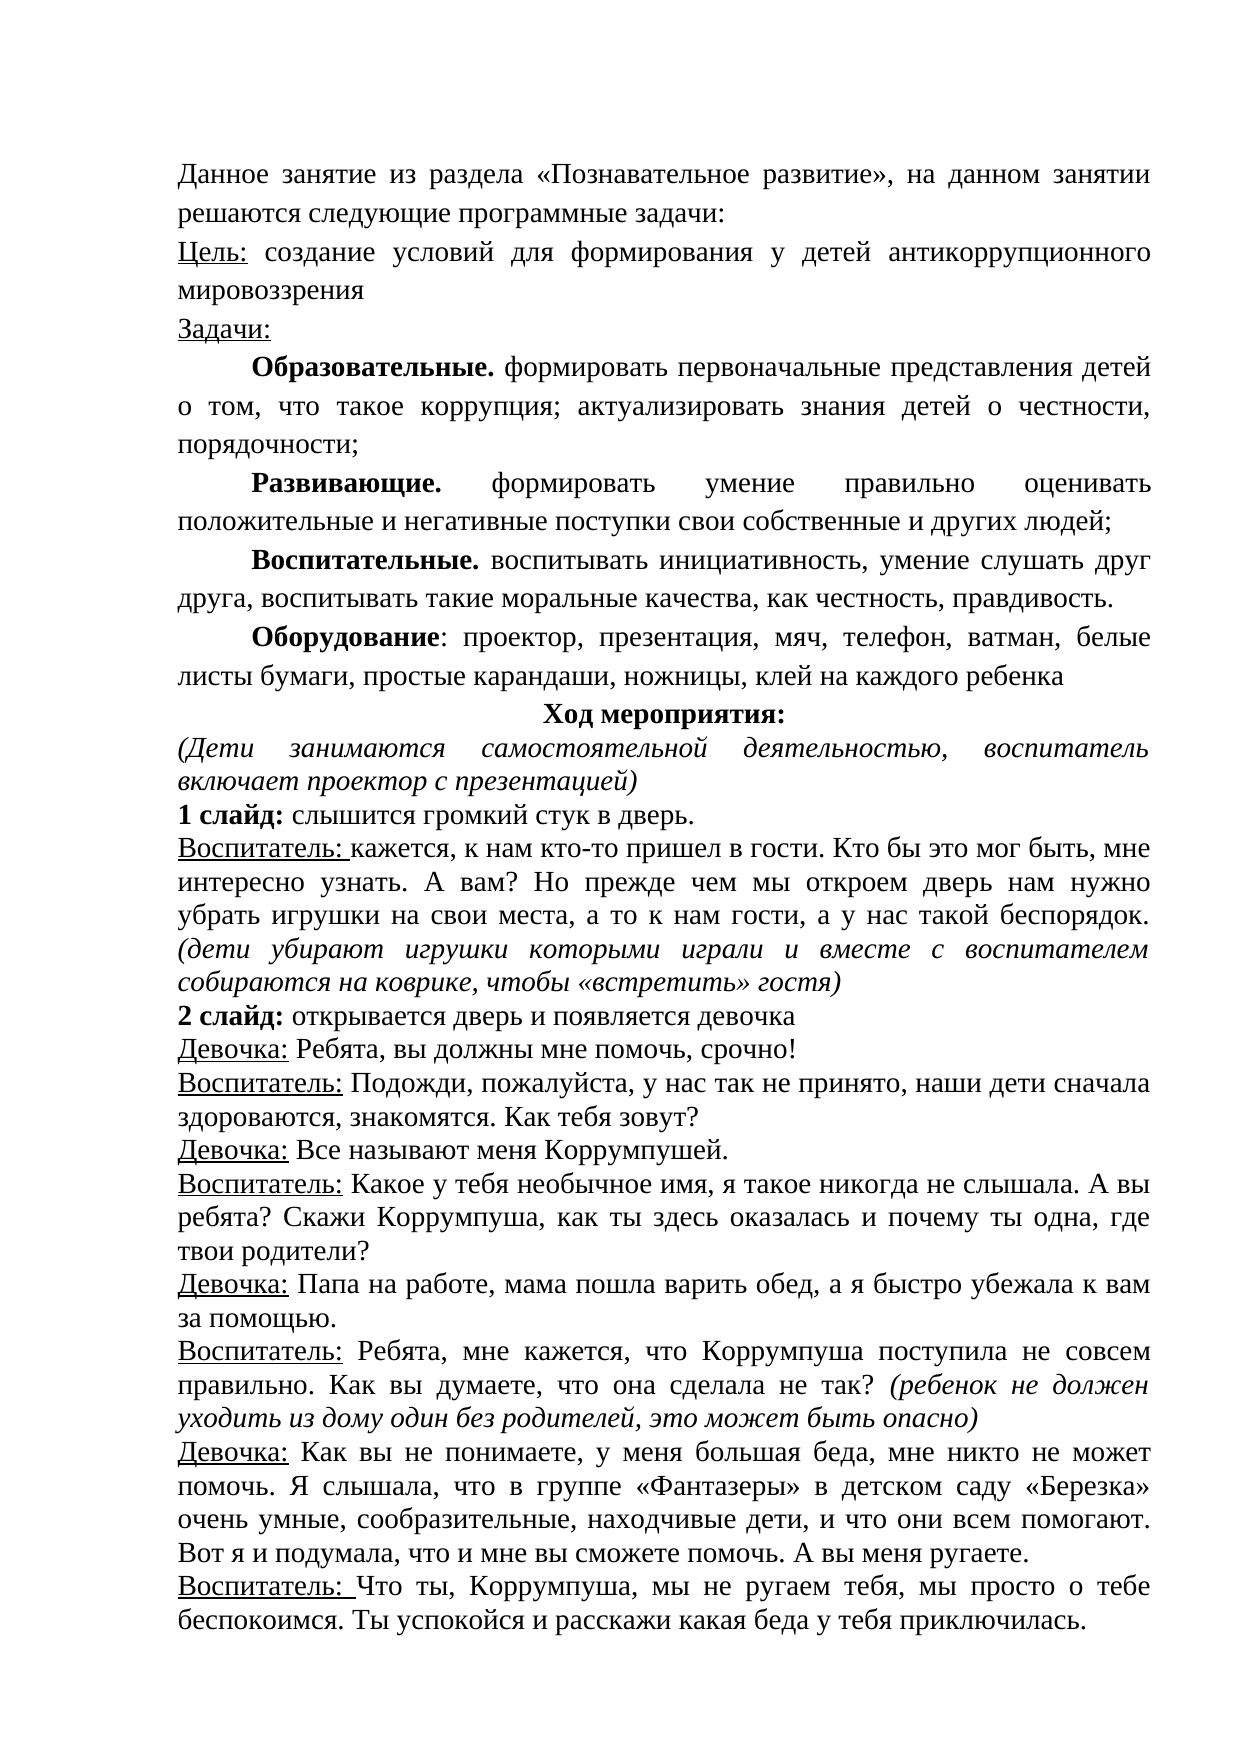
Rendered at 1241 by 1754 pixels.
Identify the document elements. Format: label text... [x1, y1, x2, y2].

text Образовательные. формировать первоначальные представления детей о том, что такое коррупция; актуализировать знания детей о честности, порядочности; [177, 349, 1152, 460]
text 2 слайд: открывается дверь и появляется девочка [177, 998, 1152, 1032]
text Воспитатель: Какое у тебя необычное имя, я такое никогда не слышала. А вы ребята? Скажи Коррумпуша, как ты здесь оказалась и почему ты одна, где твои родители? [177, 1166, 1152, 1266]
text Оборудование: проектор, презентация, мяч, телефон, ватман, белые листы бумаги, простые карандаши, ножницы, клей на каждого ребенка [177, 619, 1152, 691]
text Воспитатель: кажется, к нам кто-то пришел в гости. Кто бы это мог быть, мне интересно узнать. А вам? Но прежде чем мы откроем дверь нам нужно убрать игрушки на свои места, а то к нам гости, а у нас такой беспорядок. (дети убирают игрушки которыми играли и вместе с воспитателем собираются на коврике, чтобы «встретить» гостя) [177, 830, 1152, 998]
text Ход мероприятия: [177, 696, 1152, 730]
text Девочка: Все называют меня Коррумпушей. [177, 1132, 1152, 1166]
text Девочка: Как вы не понимаете, у меня большая беда, мне никто не может помочь. Я слышала, что в группе «Фантазеры» в детском саду «Березка» очень умные, сообразительные, находчивые дети, и что они всем помогают. Вот я и подумала, что и мне вы сможете помочь. А вы меня ругаете. [177, 1434, 1152, 1568]
text Развивающие. формировать умение правильно оценивать положительные и негативные поступки свои собственные и других людей; [177, 465, 1152, 537]
text Воспитатель: Ребята, мне кажется, что Коррумпуша поступила не совсем правильно. Как вы думаете, что она сделала не так? (ребенок не должен уходить из дому один без родителей, это может быть опасно) [177, 1333, 1152, 1434]
text Девочка: Папа на работе, мама пошла варить обед, а я быстро убежала к вам за помощью. [177, 1266, 1152, 1333]
text Девочка: Ребята, вы должны мне помочь, срочно! [177, 1032, 1152, 1065]
text Воспитатель: Подожди, пожалуйста, у нас так не принято, наши дети сначала здороваются, знакомятся. Как тебя зовут? [177, 1065, 1152, 1132]
text Воспитательные. воспитывать инициативность, умение слушать друг друга, воспитывать такие моральные качества, как честность, правдивость. [177, 542, 1152, 614]
text (Дети занимаются самостоятельной деятельностью, воспитатель включает проектор с презентацией) [177, 730, 1152, 797]
text Задачи: [177, 311, 1152, 344]
text Данное занятие из раздела «Познавательное развитие», на данном занятии решаются следующие программные задачи: [177, 157, 1152, 229]
text 1 слайд: слышится громкий стук в дверь. [177, 797, 1152, 830]
text Цель: создание условий для формирования у детей антикоррупционного мировоззрения [177, 234, 1152, 306]
text Воспитатель: Что ты, Коррумпуша, мы не ругаем тебя, мы просто о тебе беспокоимся. Ты успокойся и расскажи какая беда у тебя приключилась. [177, 1568, 1152, 1635]
